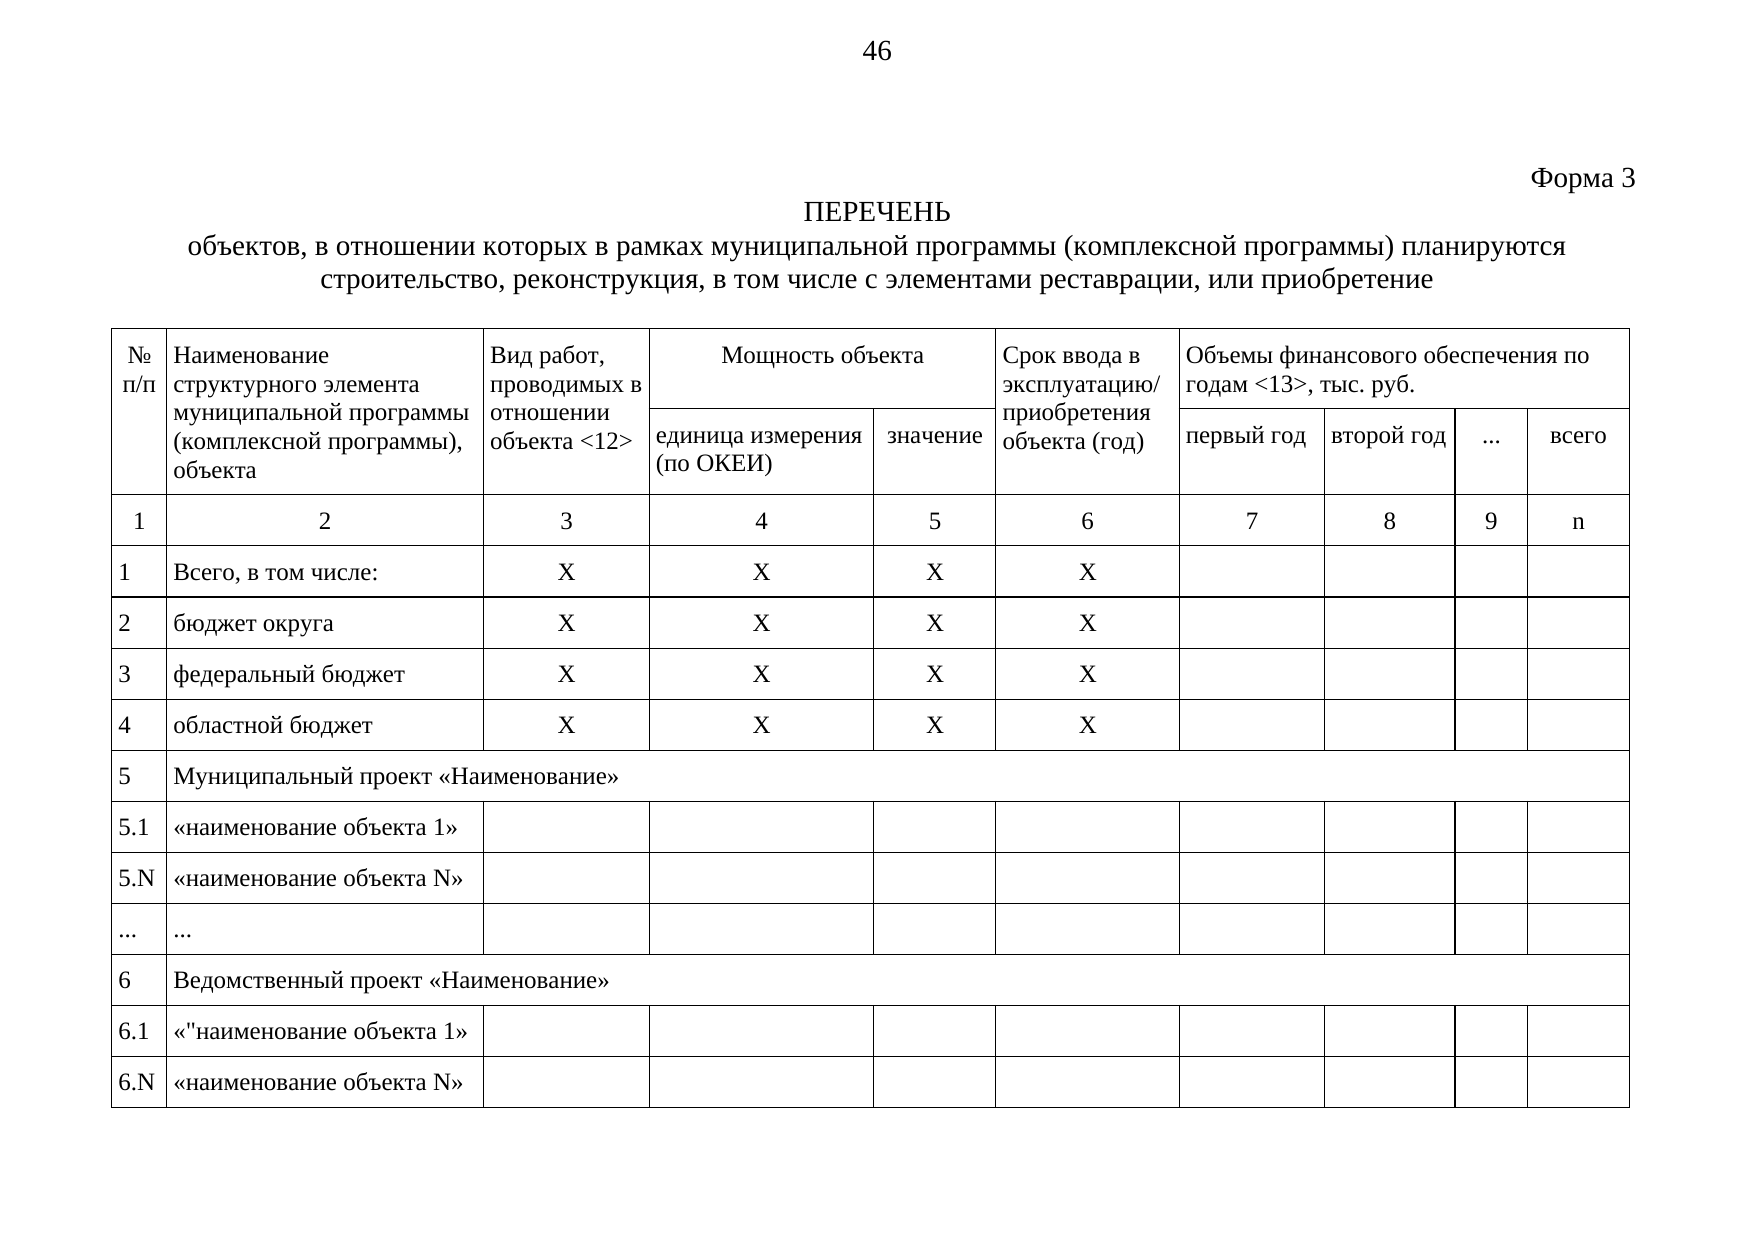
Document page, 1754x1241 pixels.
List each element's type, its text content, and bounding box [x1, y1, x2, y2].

table_cell [1456, 1006, 1527, 1056]
table_cell [1528, 598, 1629, 647]
table_cell [1456, 1057, 1527, 1107]
table_cell [1325, 1057, 1454, 1107]
table_header Срок ввода в эксплуатацию/ приобретения объекта (год) [996, 329, 1179, 494]
table_cell 5 [112, 751, 166, 801]
table_cell 4 [650, 495, 873, 545]
table_cell [1180, 904, 1324, 954]
table_cell X [484, 649, 649, 698]
table_cell X [650, 598, 873, 647]
table_cell 6.1 [112, 1006, 166, 1056]
table_cell X [484, 700, 649, 749]
table_cell 3 [484, 495, 649, 545]
table_cell ... [112, 904, 166, 954]
table_cell [1180, 1057, 1324, 1107]
text Форма 3 [118, 161, 1636, 194]
table_cell [1325, 802, 1454, 852]
table_cell X [484, 598, 649, 647]
table_cell Ведомственный проект «Наименование» [167, 955, 1629, 1005]
table_cell [1180, 853, 1324, 903]
table_cell [484, 1057, 649, 1107]
table_cell [1325, 598, 1454, 647]
table_cell X [650, 700, 873, 749]
table_cell [1180, 802, 1324, 852]
table_cell 1 [112, 546, 166, 596]
table_cell [484, 904, 649, 954]
table_cell [996, 1057, 1179, 1107]
table_cell [1325, 546, 1454, 596]
table_cell бюджет округа [167, 598, 483, 647]
table_cell X [874, 700, 995, 749]
table_cell [484, 802, 649, 852]
table_cell [1528, 1057, 1629, 1107]
text объектов, в отношении которых в рамках муниципальной программы (комплексной программы) планируются строительство, реконструкция, в том числе с элементами реставрации, или приобретение [118, 228, 1636, 295]
table_cell [650, 1057, 873, 1107]
table_cell 4 [112, 700, 166, 749]
table_cell X [996, 649, 1179, 698]
table_cell 3 [112, 649, 166, 698]
table_cell «наименование объекта 1» [167, 802, 483, 852]
table_cell [1456, 598, 1527, 647]
table_cell X [996, 598, 1179, 647]
table_header № п/п [112, 329, 166, 494]
table_cell X [650, 546, 873, 596]
table_cell Всего, в том числе: [167, 546, 483, 596]
table_header Вид работ, проводимых в отношении объекта <12> [484, 329, 649, 494]
table_cell [650, 853, 873, 903]
table_cell [1325, 904, 1454, 954]
table_cell ... [167, 904, 483, 954]
table_cell [1528, 802, 1629, 852]
table_cell [484, 853, 649, 903]
table_cell второй год [1325, 409, 1454, 494]
table_cell [1180, 546, 1324, 596]
table_cell [874, 1057, 995, 1107]
table_cell [1325, 1006, 1454, 1056]
table_cell единица измерения (по ОКЕИ) [650, 409, 873, 494]
table_cell 5 [874, 495, 995, 545]
table_cell [650, 1006, 873, 1056]
table_cell федеральный бюджет [167, 649, 483, 698]
table_cell [996, 802, 1179, 852]
table_cell [1528, 700, 1629, 749]
table_header Мощность объекта [650, 329, 995, 408]
table_cell X [650, 649, 873, 698]
table_cell [1528, 649, 1629, 698]
table_cell [1528, 546, 1629, 596]
table_cell [874, 1006, 995, 1056]
table_cell X [996, 546, 1179, 596]
table_cell ... [1456, 409, 1527, 494]
table_cell [996, 1006, 1179, 1056]
table_cell X [874, 546, 995, 596]
table_cell X [996, 700, 1179, 749]
table_cell [874, 802, 995, 852]
table_header Объемы финансового обеспечения по годам <13>, тыс. руб. [1180, 329, 1629, 408]
table_cell Муниципальный проект «Наименование» [167, 751, 1629, 801]
table_cell «наименование объекта N» [167, 853, 483, 903]
table_cell 5.1 [112, 802, 166, 852]
table_cell [996, 904, 1179, 954]
table_cell первый год [1180, 409, 1324, 494]
table_cell 1 [112, 495, 166, 545]
table_cell [1456, 700, 1527, 749]
table_cell [1528, 904, 1629, 954]
table_cell n [1528, 495, 1629, 545]
table_cell [650, 904, 873, 954]
table_cell 6 [112, 955, 166, 1005]
table_cell областной бюджет [167, 700, 483, 749]
table_cell [996, 853, 1179, 903]
table_cell [1180, 1006, 1324, 1056]
table_cell [1180, 598, 1324, 647]
table_cell [1528, 853, 1629, 903]
table_cell [484, 1006, 649, 1056]
table_cell [874, 853, 995, 903]
table_cell [650, 802, 873, 852]
table_cell X [874, 598, 995, 647]
table_cell [1456, 546, 1527, 596]
table_cell [874, 904, 995, 954]
table_cell 9 [1456, 495, 1527, 545]
table_cell [1456, 853, 1527, 903]
table_cell [1456, 649, 1527, 698]
table_cell 8 [1325, 495, 1454, 545]
table_cell 6 [996, 495, 1179, 545]
table_cell X [874, 649, 995, 698]
table_cell [1325, 700, 1454, 749]
table_cell [1180, 700, 1324, 749]
table_cell всего [1528, 409, 1629, 494]
table_cell «наименование объекта N» [167, 1057, 483, 1107]
table_cell [1180, 649, 1324, 698]
table_cell 2 [112, 598, 166, 647]
table_cell 2 [167, 495, 483, 545]
table_cell [1528, 1006, 1629, 1056]
text ПЕРЕЧЕНЬ [118, 194, 1636, 228]
table_cell [1325, 649, 1454, 698]
table_cell [1325, 853, 1454, 903]
table_cell [1456, 904, 1527, 954]
table_cell значение [874, 409, 995, 494]
table_header Наименование структурного элемента муниципальной программы (комплексной программы), объекта [167, 329, 483, 494]
table_cell 5.N [112, 853, 166, 903]
table_cell X [484, 546, 649, 596]
table_cell «"наименование объекта 1» [167, 1006, 483, 1056]
table_cell 6.N [112, 1057, 166, 1107]
table_cell 7 [1180, 495, 1324, 545]
table_cell [1456, 802, 1527, 852]
